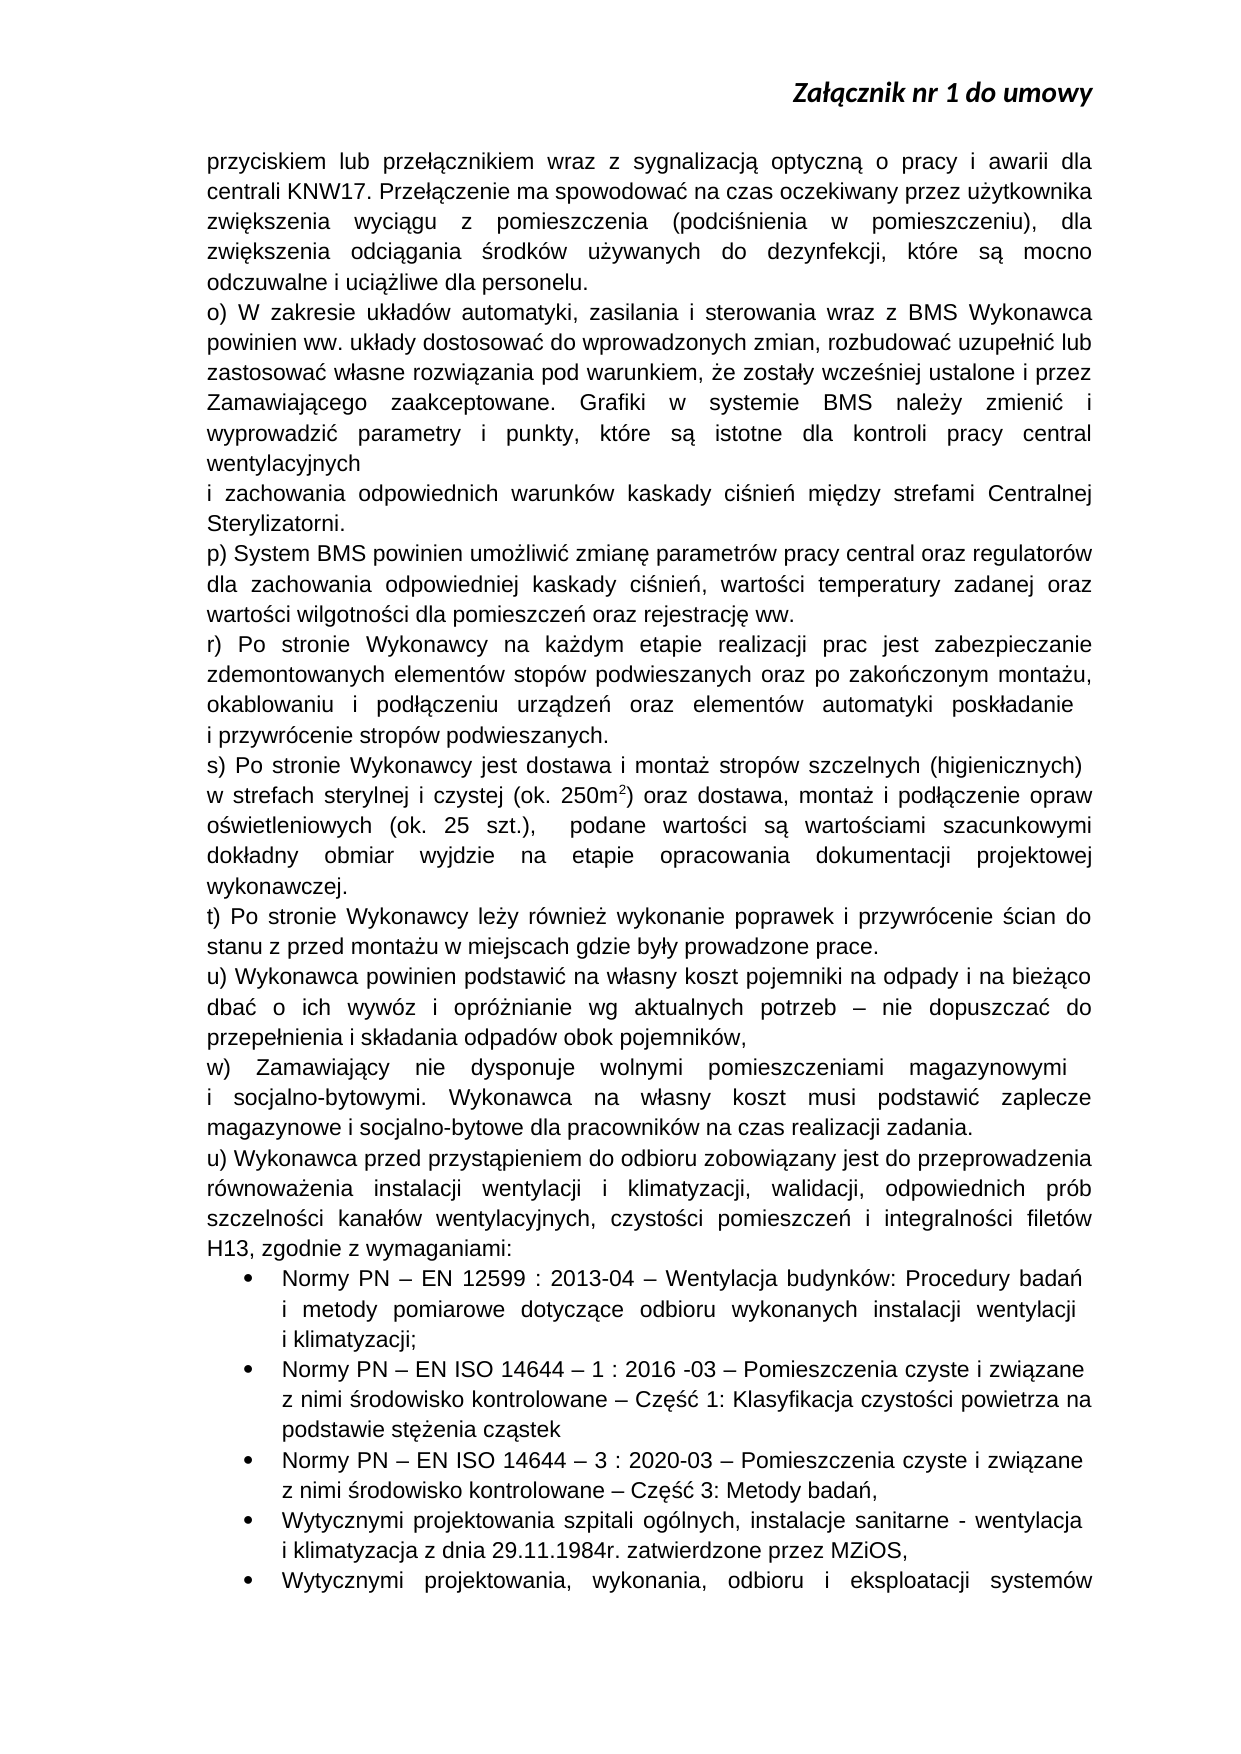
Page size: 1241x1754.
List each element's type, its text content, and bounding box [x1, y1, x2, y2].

list Normy PN – EN ISO 14644 – 3 : 2020-03 – Pomieszczenia czyste i związane z nimi środowisko kontrolowane – Część 3: Metody badań, [244, 1447, 1093, 1503]
list Normy PN – EN 12599 : 2013-04 – Wentylacja budynków: Procedury badań i metody pomiarowe dotyczące odbioru wykonanych instalacji wentylacji i klimatyzacji; [244, 1265, 1093, 1352]
text s) Po stronie Wykonawcy jest dostawa i montaż stropów szczelnych (higienicznych) w strefach sterylnej i czystej (ok. 250m2) oraz dostawa, montaż i podłączenie opraw oświetleniowych (ok. 25 szt.), podane wartości są wartościami szacunkowymi dokładny obmiar wyjdzie na etapie opracowania dokumentacji projektowej wykonawczej. [207, 752, 1093, 899]
text w) Zamawiający nie dysponuje wolnymi pomieszczeniami magazynowymi i socjalno-bytowymi. Wykonawca na własny koszt musi podstawić zaplecze magazynowe i socjalno-bytowe dla pracowników na czas realizacji zadania. [207, 1054, 1093, 1141]
text r) Po stronie Wykonawcy na każdym etapie realizacji prac jest zabezpieczanie zdemontowanych elementów stopów podwieszanych oraz po zakończonym montażu, okablowaniu i podłączeniu urządzeń oraz elementów automatyki poskładanie i przywrócenie stropów podwieszanych. [207, 631, 1093, 748]
text u) Wykonawca powinien podstawić na własny koszt pojemniki na odpady i na bieżąco dbać o ich wywóz i opróżnianie wg aktualnych potrzeb – nie dopuszczać do przepełnienia i składania odpadów obok pojemników, [207, 963, 1093, 1050]
text t) Po stronie Wykonawcy leży również wykonanie poprawek i przywrócenie ścian do stanu z przed montażu w miejscach gdzie były prowadzone prace. [207, 903, 1093, 959]
text o) W zakresie układów automatyki, zasilania i sterowania wraz z BMS Wykonawca powinien ww. układy dostosować do wprowadzonych zmian, rozbudować uzupełnić lub zastosować własne rozwiązania pod warunkiem, że zostały wcześniej ustalone i przez Zamawiającego zaakceptowane. Grafiki w systemie BMS należy zmienić i wyprowadzić parametry i punkty, które są istotne dla kontroli pracy central wentylacyjnych i zachowania odpowiednich warunków kaskady ciśnień między strefami Centralnej Sterylizatorni. [207, 299, 1093, 536]
text p) System BMS powinien umożliwić zmianę parametrów pracy central oraz regulatorów dla zachowania odpowiedniej kaskady ciśnień, wartości temperatury zadanej oraz wartości wilgotności dla pomieszczeń oraz rejestrację ww. [207, 540, 1093, 627]
list Normy PN – EN ISO 14644 – 1 : 2016 -03 – Pomieszczenia czyste i związane z nimi środowisko kontrolowane – Część 1: Klasyfikacja czystości powietrza na podstawie stężenia cząstek [244, 1356, 1093, 1443]
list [244, 1567, 1093, 1594]
list Wytycznymi projektowania szpitali ogólnych, instalacje sanitarne - wentylacja i klimatyzacja z dnia 29.11.1984r. zatwierdzone przez MZiOS, [244, 1507, 1093, 1563]
text u) Wykonawca przed przystąpieniem do odbioru zobowiązany jest do przeprowadzenia równoważenia instalacji wentylacji i klimatyzacji, walidacji, odpowiednich prób szczelności kanałów wentylacyjnych, czystości pomieszczeń i integralności filetów H13, zgodnie z wymaganiami: [207, 1144, 1093, 1261]
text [207, 148, 1093, 295]
